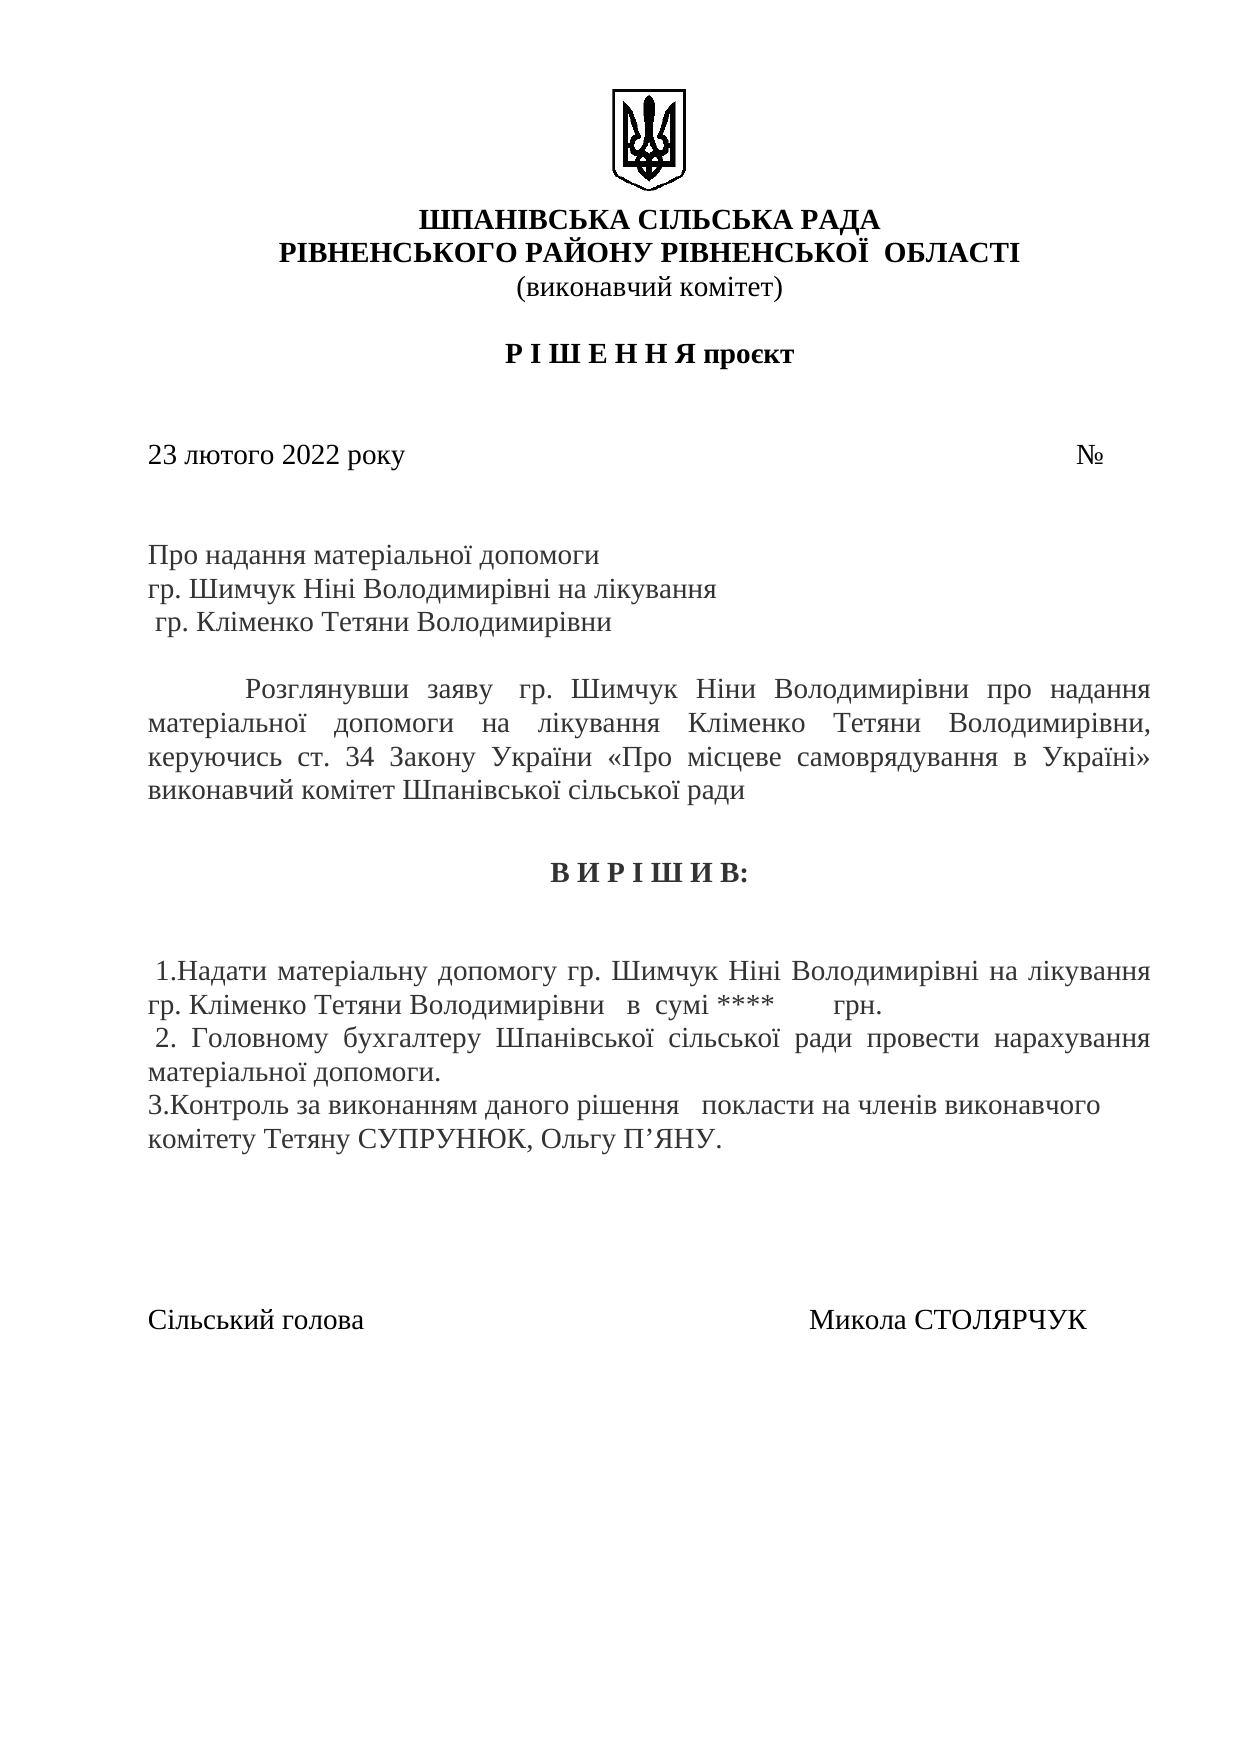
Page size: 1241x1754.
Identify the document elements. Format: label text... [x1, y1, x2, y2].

text РІВНЕНСЬКОГО РАЙОНУ РІВНЕНСЬКОЇ ОБЛАСТІ [148, 236, 1152, 269]
text Р І Ш Е Н Н Я проєкт [148, 336, 1152, 370]
text гр. Шимчук Ніні Володимирівні на лікування [148, 571, 1152, 604]
text 1.Надати матеріальну допомогу гр. Шимчук Ніні Володимирівні на лікування гр. Кліменко Тетяни Володимирівни в сумі **** грн. [148, 953, 1152, 1020]
text ШПАНІВСЬКА СІЛЬСЬКА РАДА [148, 202, 1152, 236]
text Сільський голова Микола СТОЛЯРЧУК [148, 1302, 1152, 1336]
text Про надання матеріальної допомоги [148, 537, 1152, 571]
text (виконавчий комітет) [148, 269, 1152, 303]
text 23 лютого 2022 року № [148, 437, 1152, 470]
text 3.Контроль за виконанням даного рішення покласти на членів виконавчого комітету Тетяну СУПРУНЮК, Ольгу П’ЯНУ. [148, 1087, 1152, 1154]
text гр. Кліменко Тетяни Володимирівни [148, 604, 1152, 638]
text В И Р І Ш И В: [148, 855, 1152, 888]
text 2. Головному бухгалтеру Шпанівської сільської ради провести нарахування матеріальної допомоги. [148, 1020, 1152, 1087]
text Розглянувши заяву гр. Шимчук Ніни Володимирівни про надання матеріальної допомоги на лікування Кліменко Тетяни Володимирівни, керуючись ст. 34 Закону України «Про місцеве самоврядування в Україні» виконавчий комітет Шпанівської сільської ради [148, 672, 1152, 806]
picture [612, 88, 688, 191]
